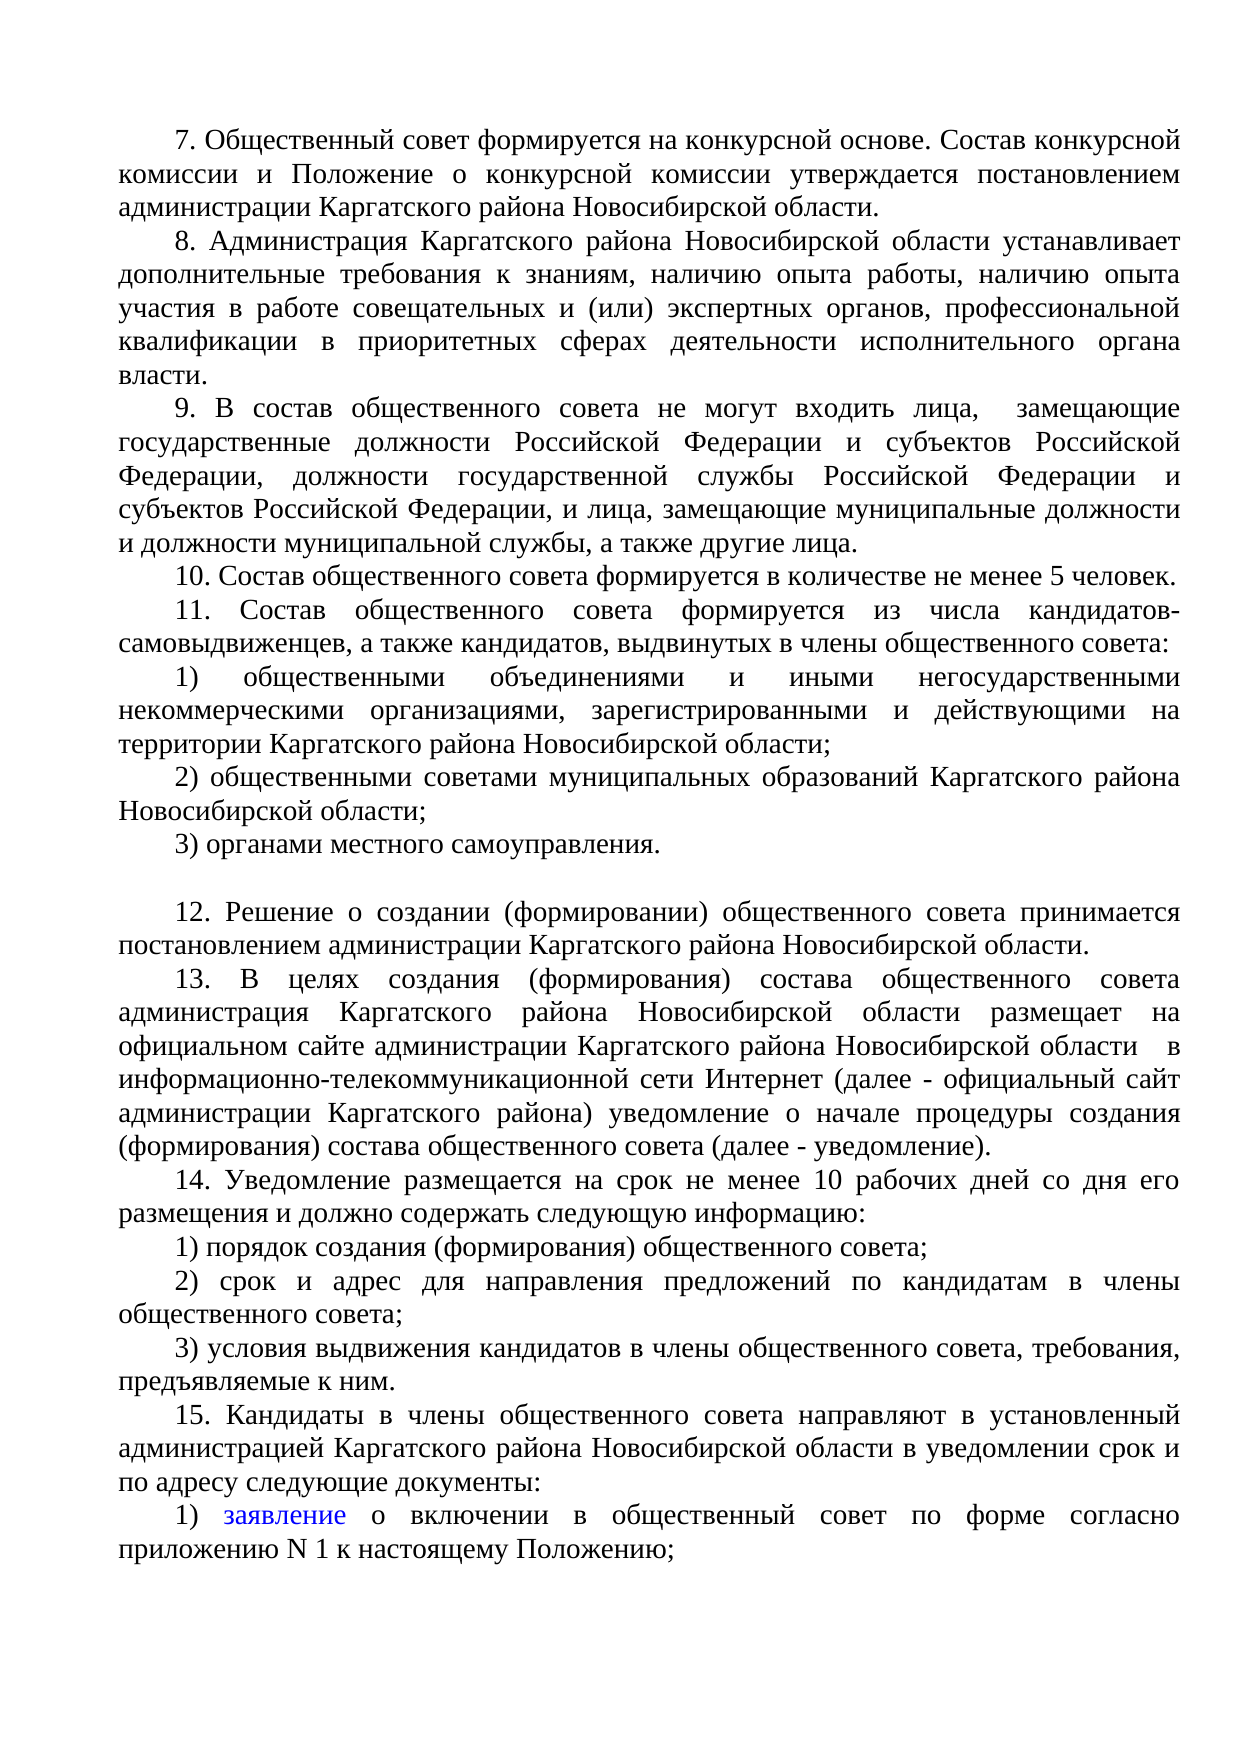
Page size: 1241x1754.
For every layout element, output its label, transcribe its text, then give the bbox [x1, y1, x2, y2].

text 9. В состав общественного совета не могут входить лица, замещающие государственные должности Российской Федерации и субъектов Российской Федерации, должности государственной службы Российской Федерации и субъектов Российской Федерации, и лица, замещающие муниципальные должности и должности муниципальной службы, а также другие лица. [118, 391, 1181, 558]
text 2) срок и адрес для направления предложений по кандидатам в члены общественного совета; [118, 1263, 1181, 1330]
text 11. Состав общественного совета формируется из числа кандидатов-самовыдвиженцев, а также кандидатов, выдвинутых в члены общественного совета: [118, 592, 1181, 659]
text 1) общественными объединениями и иными негосударственными некоммерческими организациями, зарегистрированными и действующими на территории Каргатского района Новосибирской области; [118, 659, 1181, 759]
text 7. Общественный совет формируется на конкурсной основе. Состав конкурсной комиссии и Положение о конкурсной комиссии утверждается постановлением администрации Каргатского района Новосибирской области. [118, 122, 1181, 223]
text 10. Состав общественного совета формируется в количестве не менее 5 человек. [118, 558, 1181, 592]
text 8. Администрация Каргатского района Новосибирской области устанавливает дополнительные требования к знаниям, наличию опыта работы, наличию опыта участия в работе совещательных и (или) экспертных органов, профессиональной квалификации в приоритетных сферах деятельности исполнительного органа власти. [118, 223, 1181, 391]
text 15. Кандидаты в члены общественного совета направляют в установленный администрацией Каргатского района Новосибирской области в уведомлении срок и по адресу следующие документы: [118, 1397, 1181, 1497]
text 2) общественными советами муниципальных образований Каргатского района Новосибирской области; [118, 759, 1181, 827]
text 3) условия выдвижения кандидатов в члены общественного совета, требования, предъявляемые к ним. [118, 1330, 1181, 1397]
text 1) порядок создания (формирования) общественного совета; [118, 1229, 1181, 1263]
text 13. В целях создания (формирования) состава общественного совета администрация Каргатского района Новосибирской области размещает на официальном сайте администрации Каргатского района Новосибирской области в информационно-телекоммуникационной сети Интернет (далее - официальный сайт администрации Каргатского района) уведомление о начале процедуры создания (формирования) состава общественного совета (далее - уведомление). [118, 961, 1181, 1162]
text 3) органами местного самоуправления. [118, 827, 1181, 860]
text 1) заявление о включении в общественный совет по форме согласно приложению N 1 к настоящему Положению; [118, 1497, 1181, 1564]
text 14. Уведомление размещается на срок не менее 10 рабочих дней со дня его размещения и должно содержать следующую информацию: [118, 1162, 1181, 1229]
text 12. Решение о создании (формировании) общественного совета принимается постановлением администрации Каргатского района Новосибирской области. [118, 894, 1181, 961]
